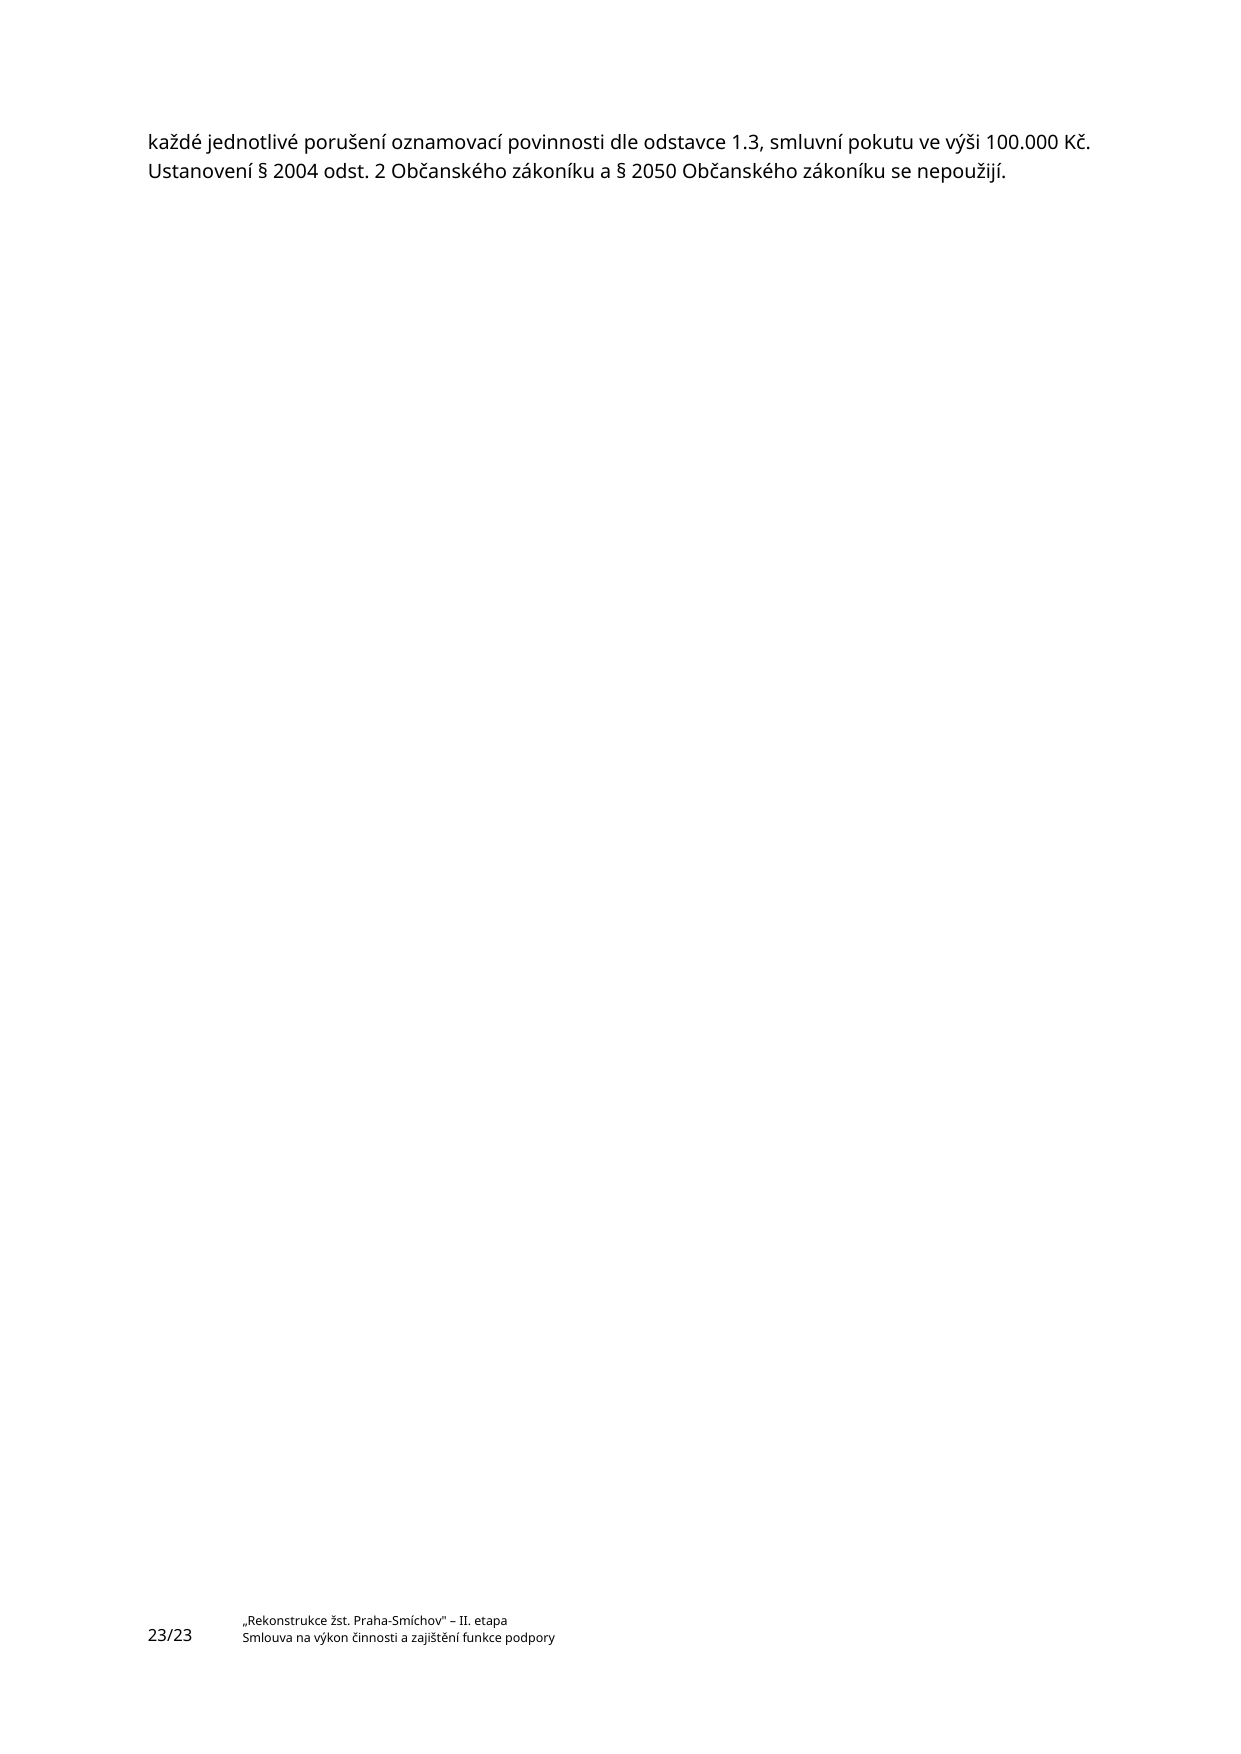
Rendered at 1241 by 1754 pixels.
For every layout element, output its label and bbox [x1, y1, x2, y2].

text [148, 126, 1092, 185]
